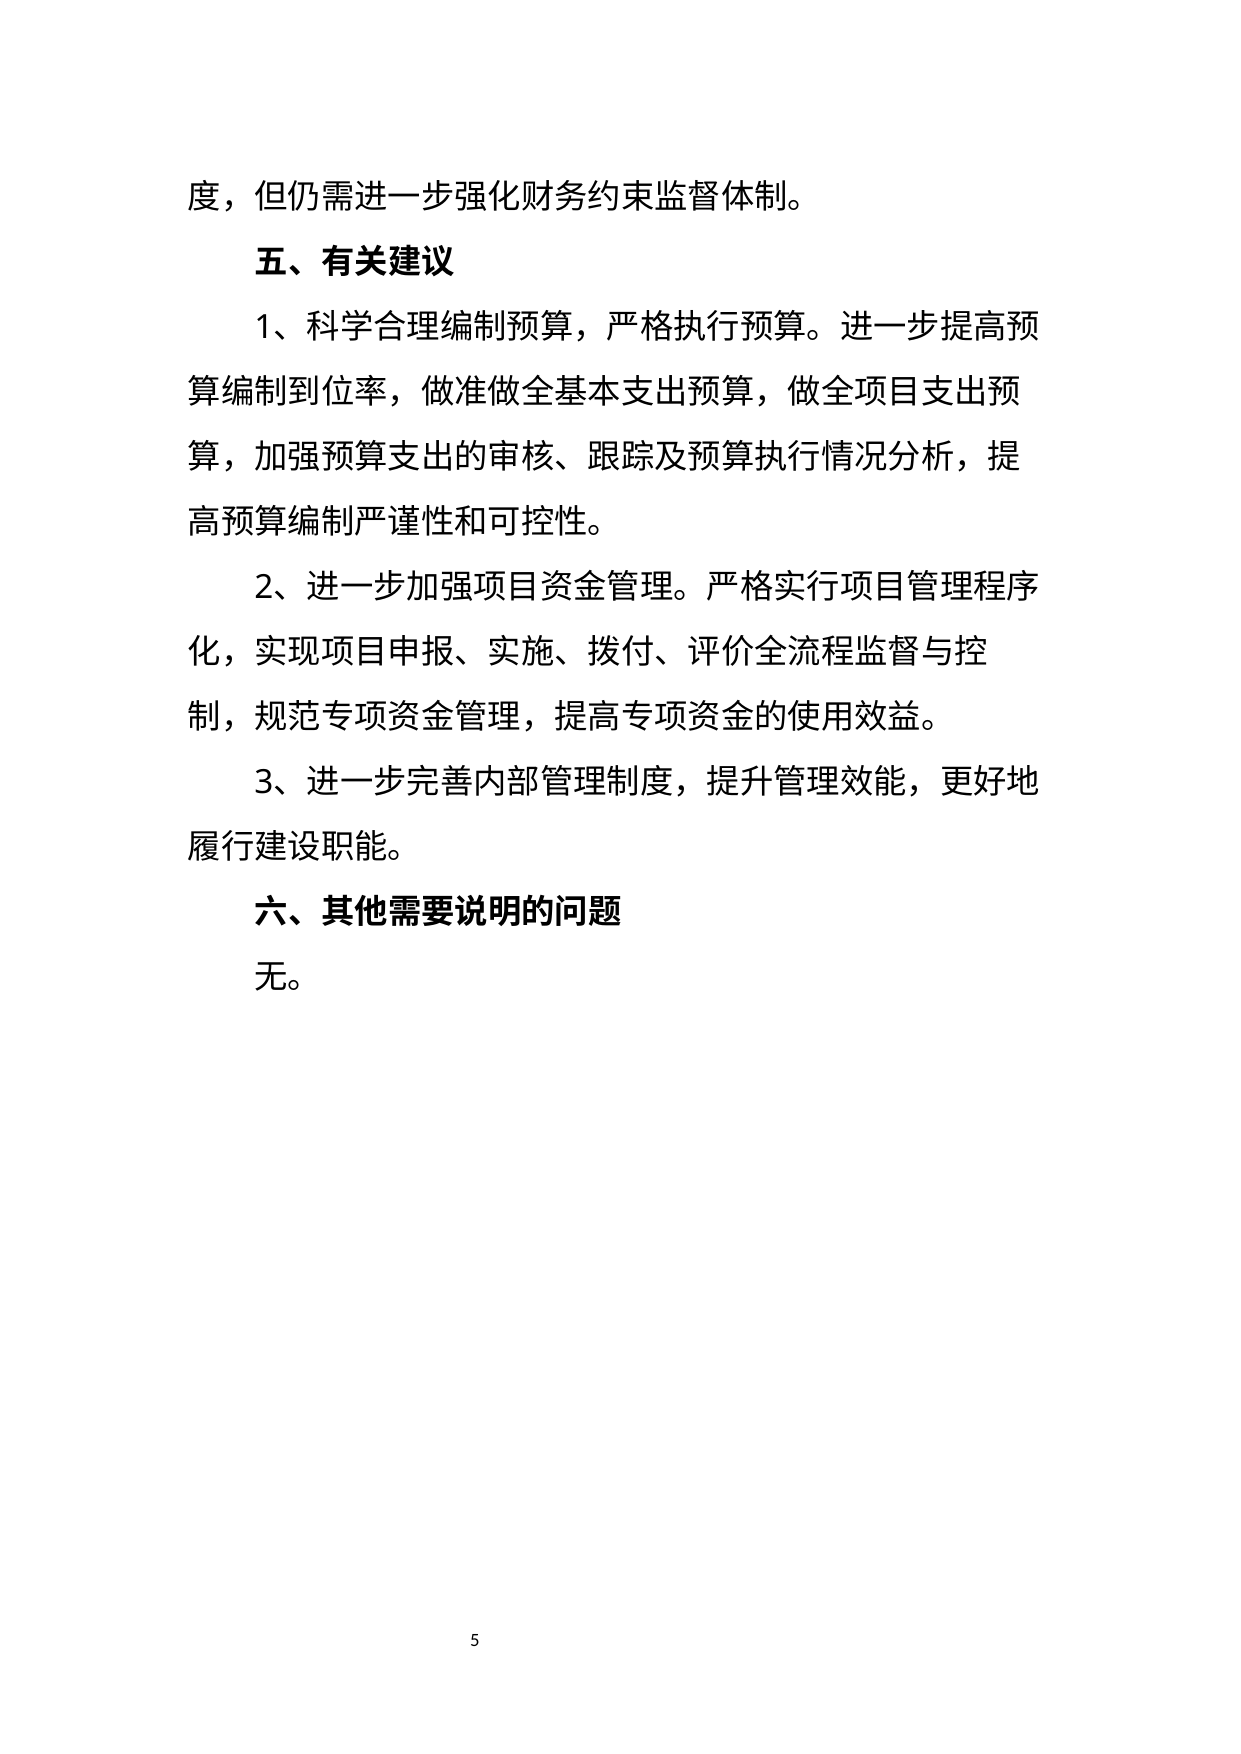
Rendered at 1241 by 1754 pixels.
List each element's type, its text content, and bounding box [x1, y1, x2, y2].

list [187, 162, 1053, 227]
list 无。 [187, 942, 1053, 1007]
list 2、进一步加强项目资金管理。严格实行项目管理程序化，实现项目申报、实施、拨付、评价全流程监督与控制，规范专项资金管理，提高专项资金的使用效益。 [187, 552, 1053, 747]
list 六、其他需要说明的问题 [187, 877, 1053, 942]
list 1、科学合理编制预算，严格执行预算。进一步提高预算编制到位率，做准做全基本支出预算，做全项目支出预算，加强预算支出的审核、跟踪及预算执行情况分析，提高预算编制严谨性和可控性。 [187, 292, 1053, 552]
list 3、进一步完善内部管理制度，提升管理效能，更好地履行建设职能。 [187, 747, 1053, 877]
list 五、有关建议 [187, 227, 1053, 292]
